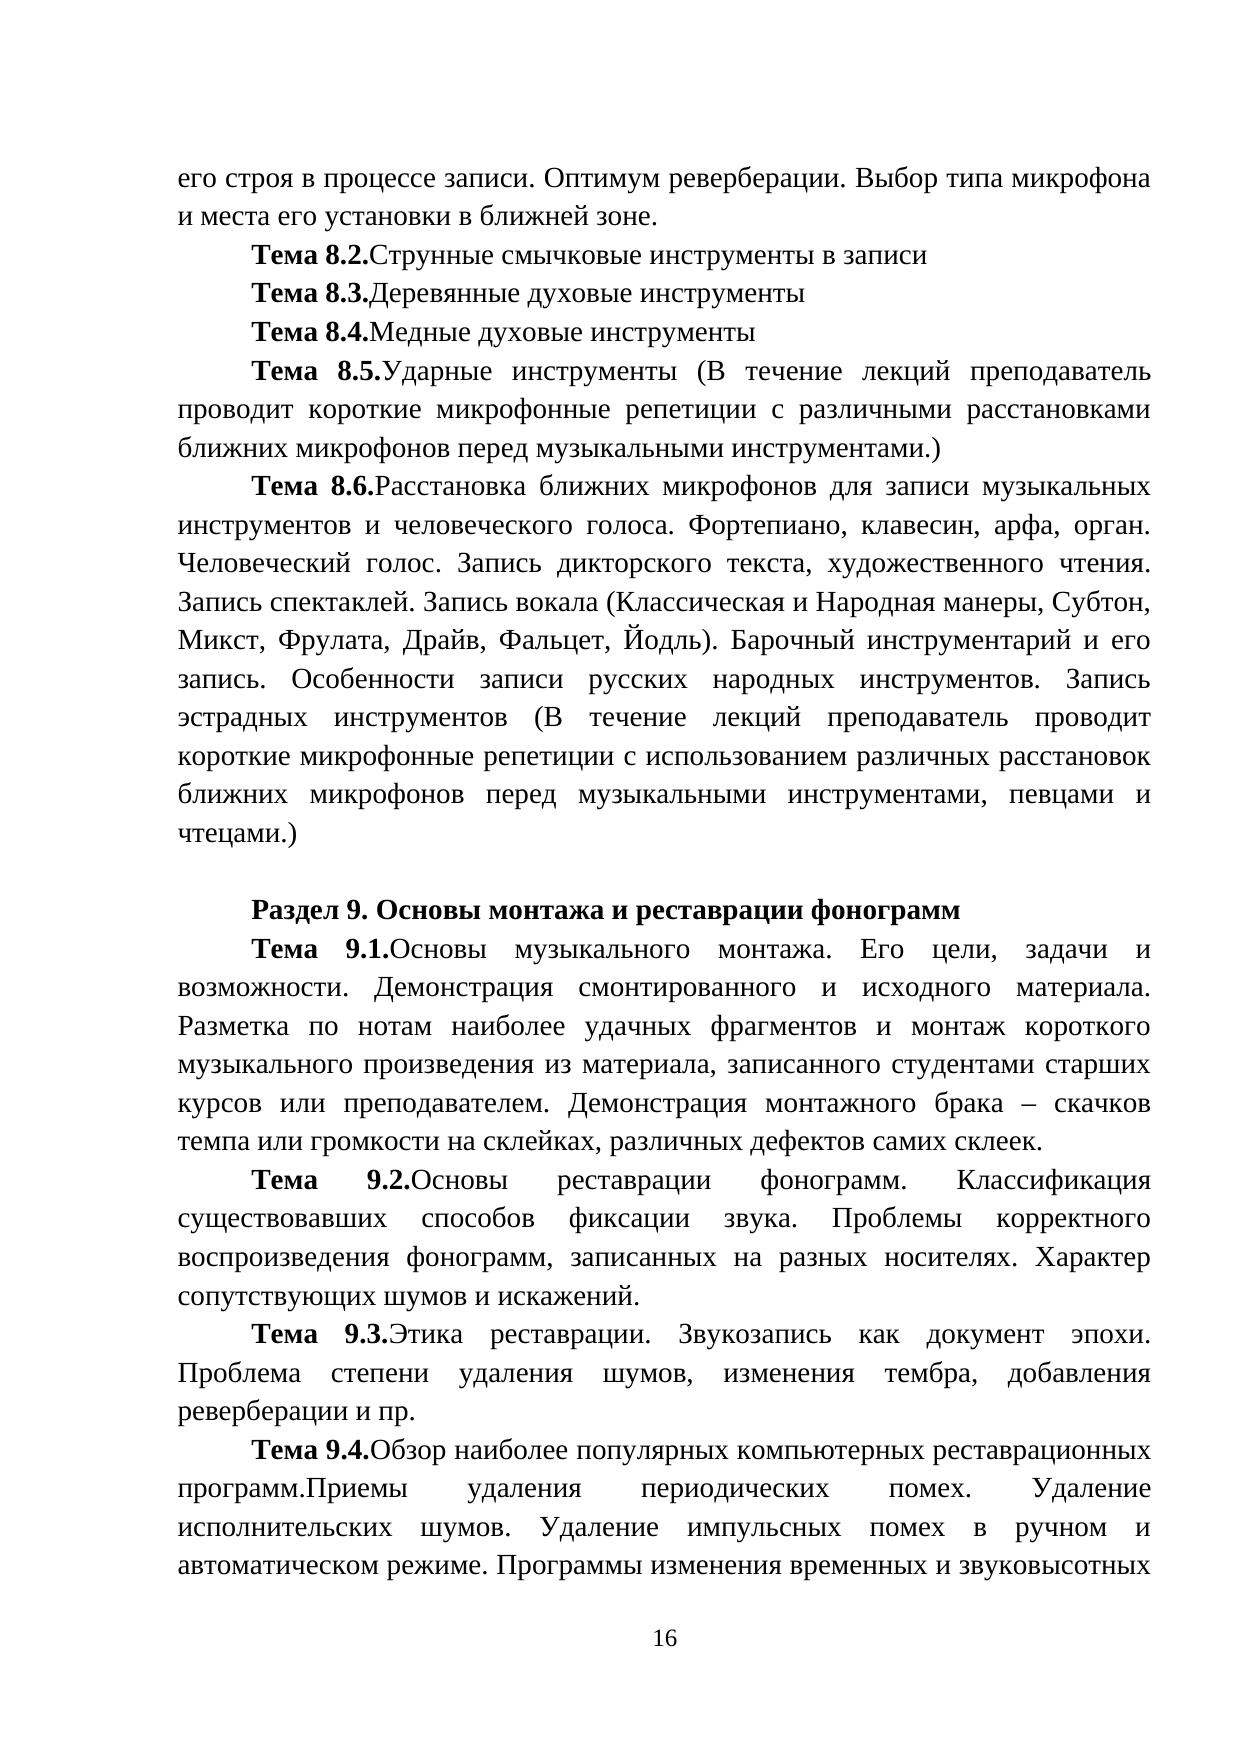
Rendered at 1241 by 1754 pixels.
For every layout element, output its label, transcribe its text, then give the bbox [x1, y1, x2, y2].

text Тема 8.5.Ударные инструменты (В течение лекций преподаватель проводит короткие микрофонные репетиции с различными расстановками ближних микрофонов перед музыкальными инструментами.) [177, 353, 1152, 463]
text Тема 8.4.Медные духовые инструменты [177, 314, 1152, 348]
text Тема 9.3.Этика реставрации. Звукозапись как документ эпохи. Проблема степени удаления шумов, изменения тембра, добавления реверберации и пр. [177, 1316, 1152, 1427]
text Тема 9.2.Основы реставрации фонограмм. Классификация существовавших способов фиксации звука. Проблемы корректного воспроизведения фонограмм, записанных на разных носителях. Характер сопутствующих шумов и искажений. [177, 1162, 1152, 1311]
text Раздел 9. Основы монтажа и реставрации фонограмм [177, 892, 1152, 926]
text Тема 8.3.Деревянные духовые инструменты [177, 276, 1152, 309]
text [177, 160, 1152, 232]
text Тема 8.6.Расстановка ближних микрофонов для записи музыкальных инструментов и человеческого голоса. Фортепиано, клавесин, арфа, орган. Человеческий голос. Запись дикторского текста, художественного чтения. Запись спектаклей. Запись вокала (Классическая и Народная манеры, Субтон, Микст, Фрулата, Драйв, Фальцет, Йодль). Барочный инструментарий и его запись. Особенности записи русских народных инструментов. Запись эстрадных инструментов (В течение лекций преподаватель проводит короткие микрофонные репетиции с использованием различных расстановок ближних микрофонов перед музыкальными инструментами, певцами и чтецами.) [177, 468, 1152, 849]
text Тема 8.2.Струнные смычковые инструменты в записи [177, 237, 1152, 271]
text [177, 1432, 1152, 1581]
text Тема 9.1.Основы музыкального монтажа. Его цели, задачи и возможности. Демонстрация смонтированного и исходного материала. Разметка по нотам наиболее удачных фрагментов и монтаж короткого музыкального произведения из материала, записанного студентами старших курсов или преподавателем. Демонстрация монтажного брака – скачков темпа или громкости на склейках, различных дефектов самих склеек. [177, 931, 1152, 1157]
